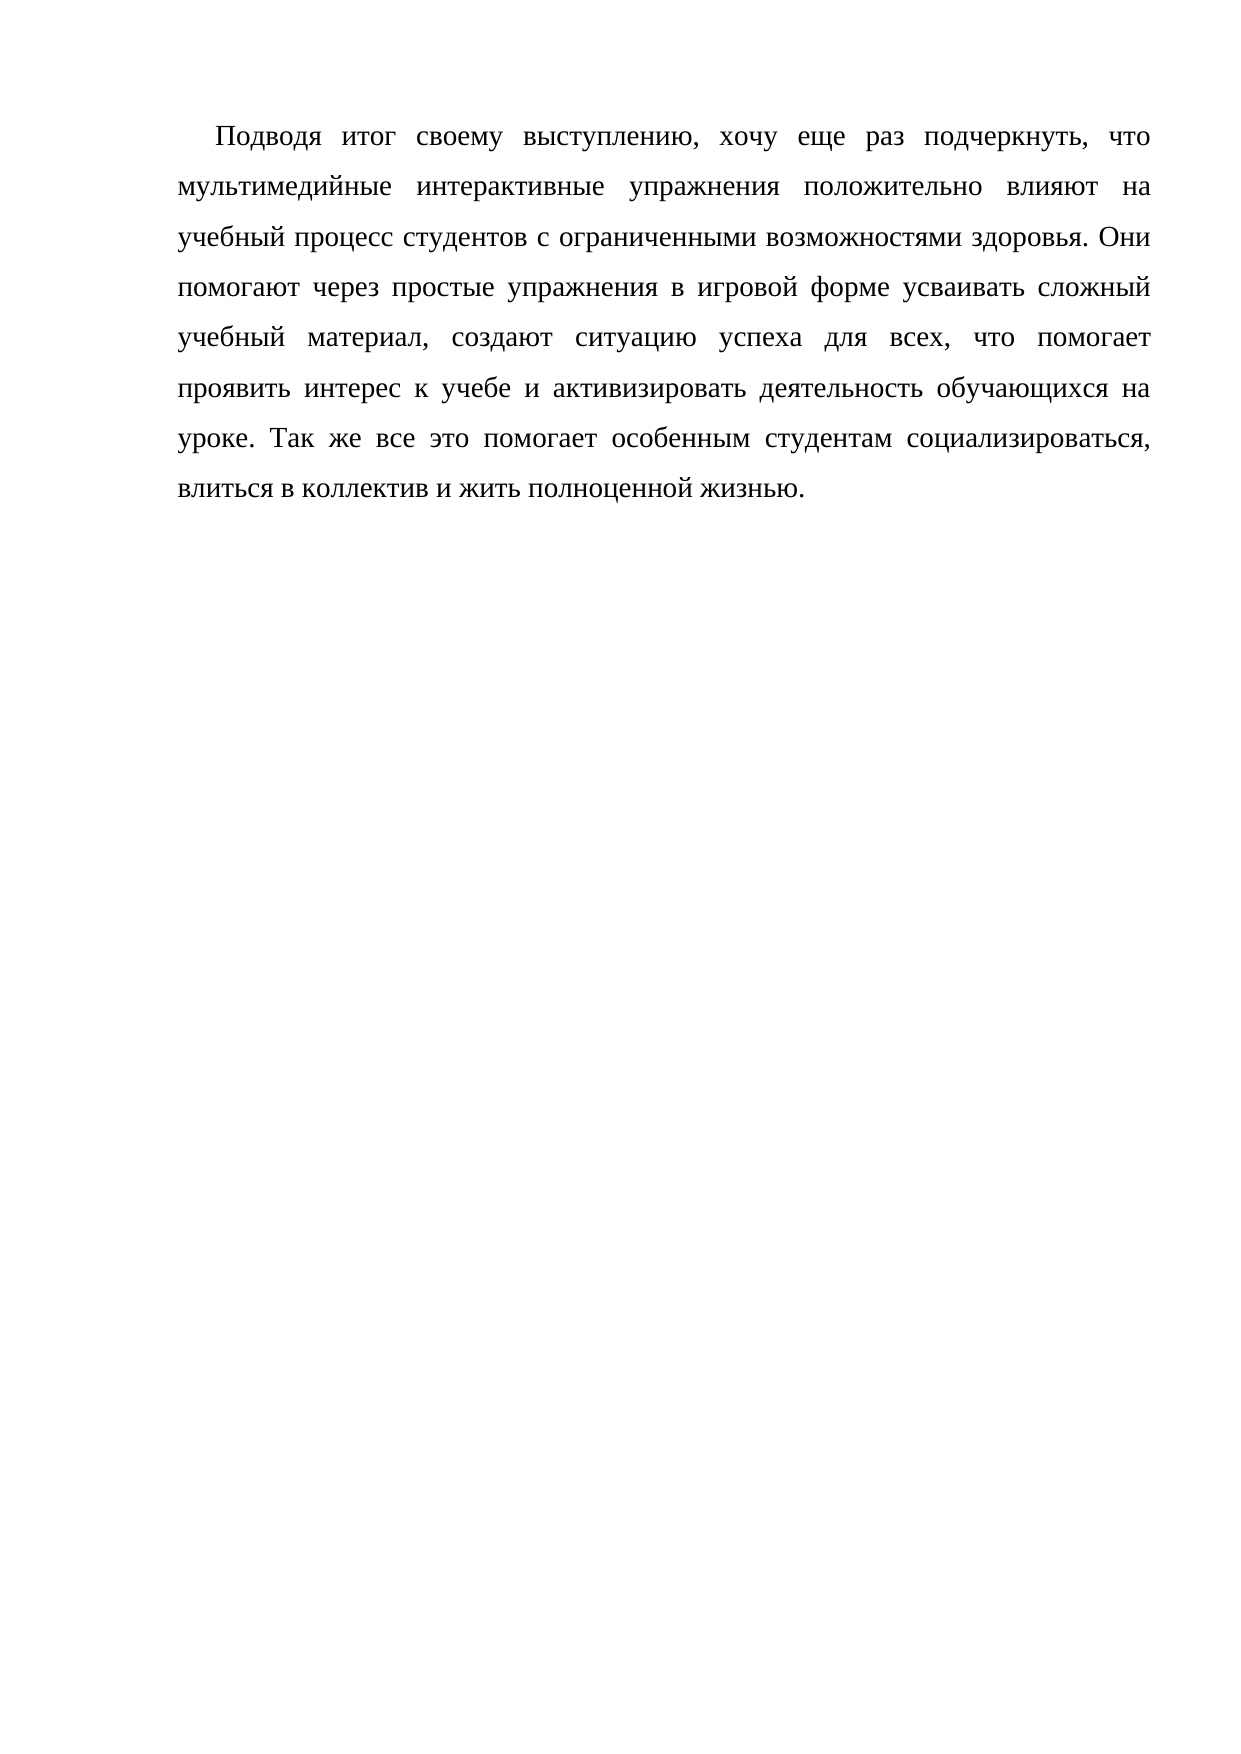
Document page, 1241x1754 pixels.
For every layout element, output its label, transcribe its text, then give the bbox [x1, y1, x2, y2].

text Подводя итог своему выступлению, хочу еще раз подчеркнуть, что мультимедийные интерактивные упражнения положительно влияют на учебный процесс студентов с ограниченными возможностями здоровья. Они помогают через простые упражнения в игровой форме усваивать сложный учебный материал, создают ситуацию успеха для всех, что помогает проявить интерес к учебе и активизировать деятельность обучающихся на уроке. Так же все это помогает особенным студентам социализироваться, влиться в коллектив и жить полноценной жизнью. [177, 118, 1152, 504]
